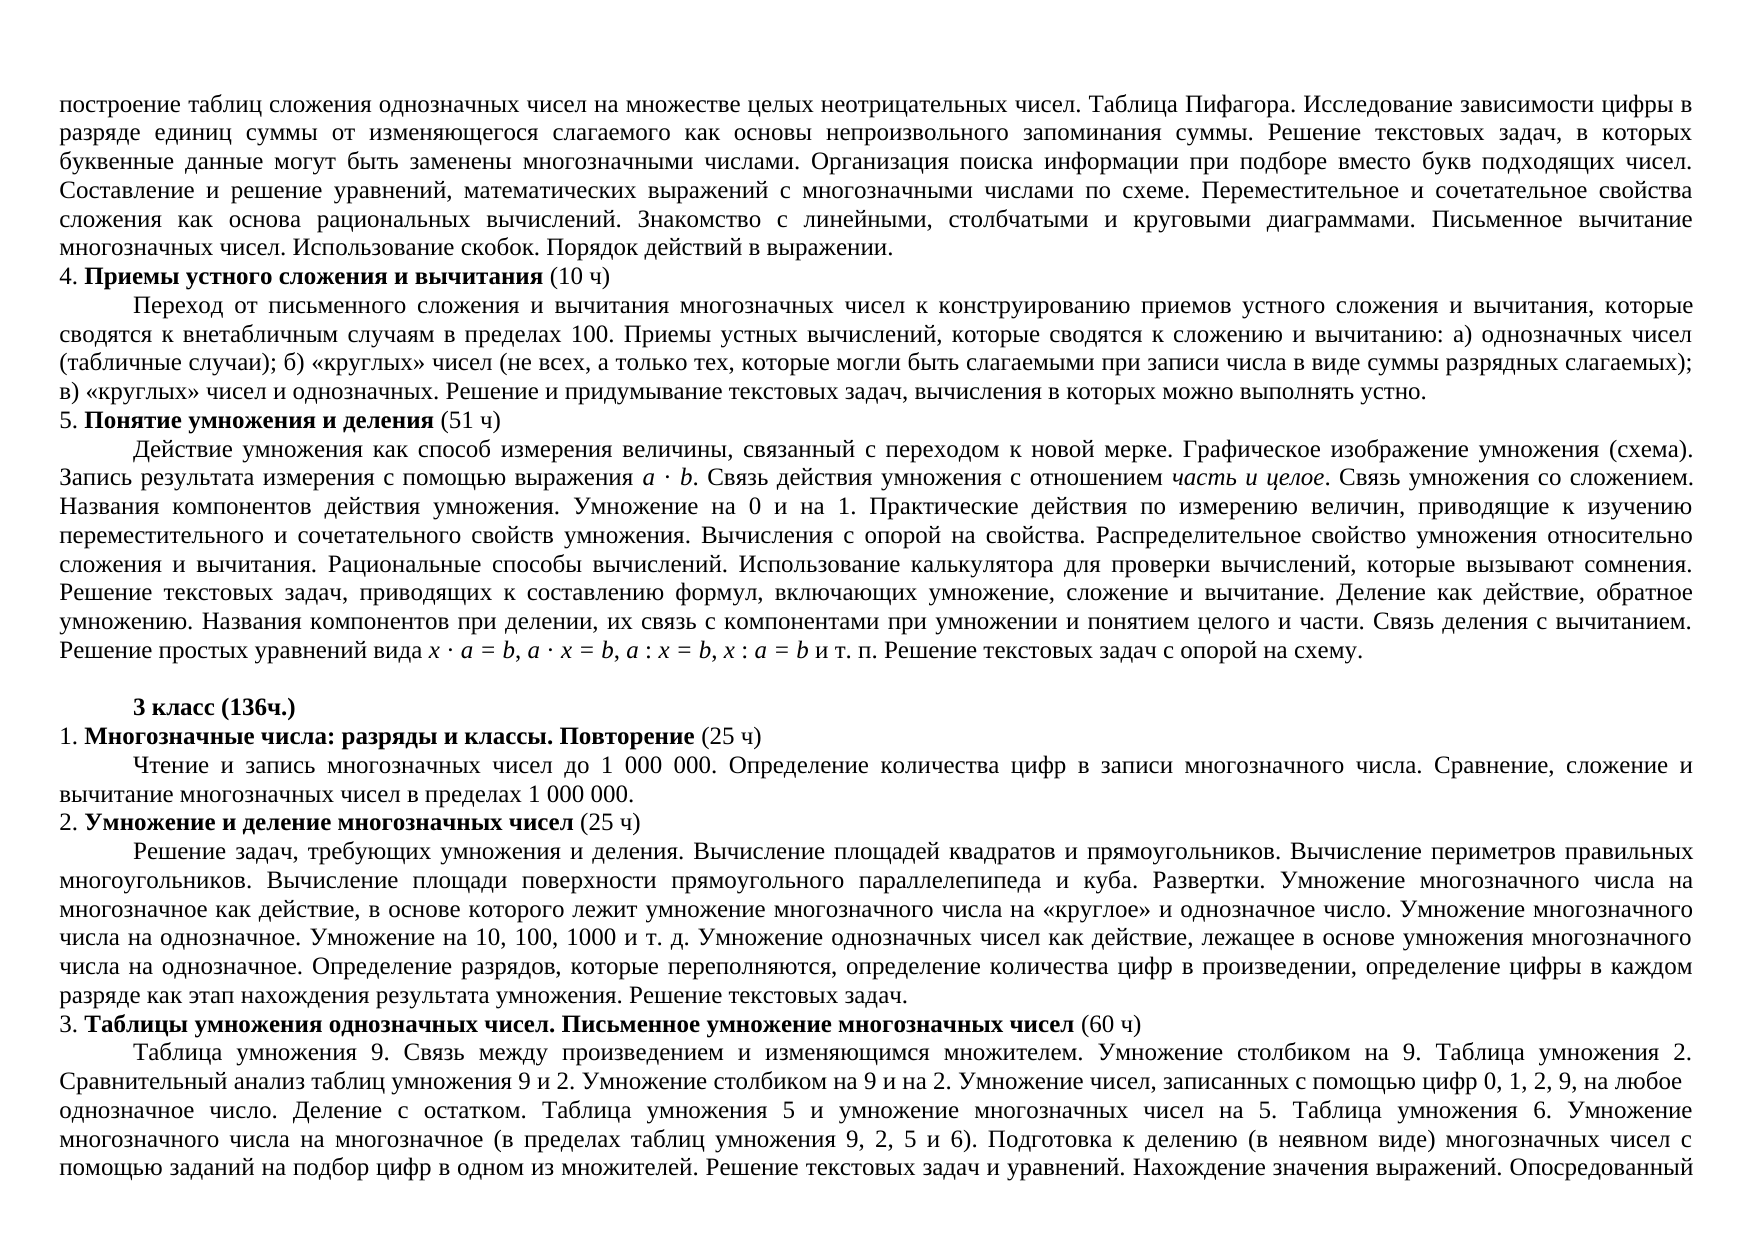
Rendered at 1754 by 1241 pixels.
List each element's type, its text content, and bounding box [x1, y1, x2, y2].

text Действие умножения как способ измерения величины, связанный с переходом к новой мерке. Графическое изображение умножения (схема). Запись результата измерения с помощью выражения a · b. Связь действия умножения с отношением часть и целое. Связь умножения со сложением. Названия компонентов действия умножения. Умножение на 0 и на 1. Практические действия по измерению величин, приводящие к изучению переместительного и сочетательного свойств умножения. Вычисления с опорой на свойства. Распределительное свойство умножения относительно сложения и вычитания. Рациональные способы вычислений. Использование калькулятора для проверки вычислений, которые вызывают сомнения. Решение текстовых задач, приводящих к составлению формул, включающих умножение, сложение и вычитание. Деление как действие, обратное умножению. Названия компонентов при делении, их связь с компонентами при умножении и понятием целого и части. Связь деления с вычитанием. Решение простых уравнений вида х · а = b, a · х = b, a : х = b, х : a = b и т. п. Решение текстовых задач с опорой на схему. [59, 434, 1695, 664]
text 2. Умножение и деление многозначных чисел (25 ч) [59, 807, 1695, 836]
text 4. Приемы устного сложения и вычитания (10 ч) [59, 261, 1695, 290]
text 5. Понятие умножения и деления (51 ч) [59, 405, 1695, 434]
text Чтение и запись многозначных чисел до 1 000 000. Определение количества цифр в записи многозначного числа. Сравнение, сложение и вычитание многозначных чисел в пределах 1 000 000. [59, 750, 1695, 807]
text 3 класс (136ч.) [59, 692, 1695, 721]
text 1. Многозначные числа: разряды и классы. Повторение (25 ч) [59, 721, 1695, 750]
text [59, 1095, 1695, 1181]
text Решение задач, требующих умножения и деления. Вычисление площадей квадратов и прямоугольников. Вычисление периметров правильных многоугольников. Вычисление площади поверхности прямоугольного параллелепипеда и куба. Развертки. Умножение многозначного числа на многозначное как действие, в основе которого лежит умножение многозначного числа на «круглое» и однозначное число. Умножение многозначного числа на однозначное. Умножение на 10, 100, 1000 и т. д. Умножение однозначных чисел как действие, лежащее в основе умножения многозначного числа на однозначное. Определение разрядов, которые переполняются, определение количества цифр в произведении, определение цифры в каждом разряде как этап нахождения результата умножения. Решение текстовых задач. [59, 836, 1695, 1009]
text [59, 89, 1695, 261]
text Таблица умножения 9. Связь между произведением и изменяющимся множителем. Умножение столбиком на 9. Таблица умножения 2. Сравнительный анализ таблиц умножения 9 и 2. Умножение столбиком на 9 и на 2. Умножение чисел, записанных с помощью цифр 0, 1, 2, 9, на любое [59, 1037, 1695, 1095]
text Переход от письменного сложения и вычитания многозначных чисел к конструированию приемов устного сложения и вычитания, которые сводятся к внетабличным случаям в пределах 100. Приемы устных вычислений, которые сводятся к сложению и вычитанию: а) однозначных чисел (табличные случаи); б) «круглых» чисел (не всех, а только тех, которые могли быть слагаемыми при записи числа в виде суммы разрядных слагаемых); в) «круглых» чисел и однозначных. Решение и придумывание текстовых задач, вычисления в которых можно выполнять устно. [59, 290, 1695, 405]
text 3. Таблицы умножения однозначных чисел. Письменное умножение многозначных чисел (60 ч) [59, 1009, 1695, 1037]
